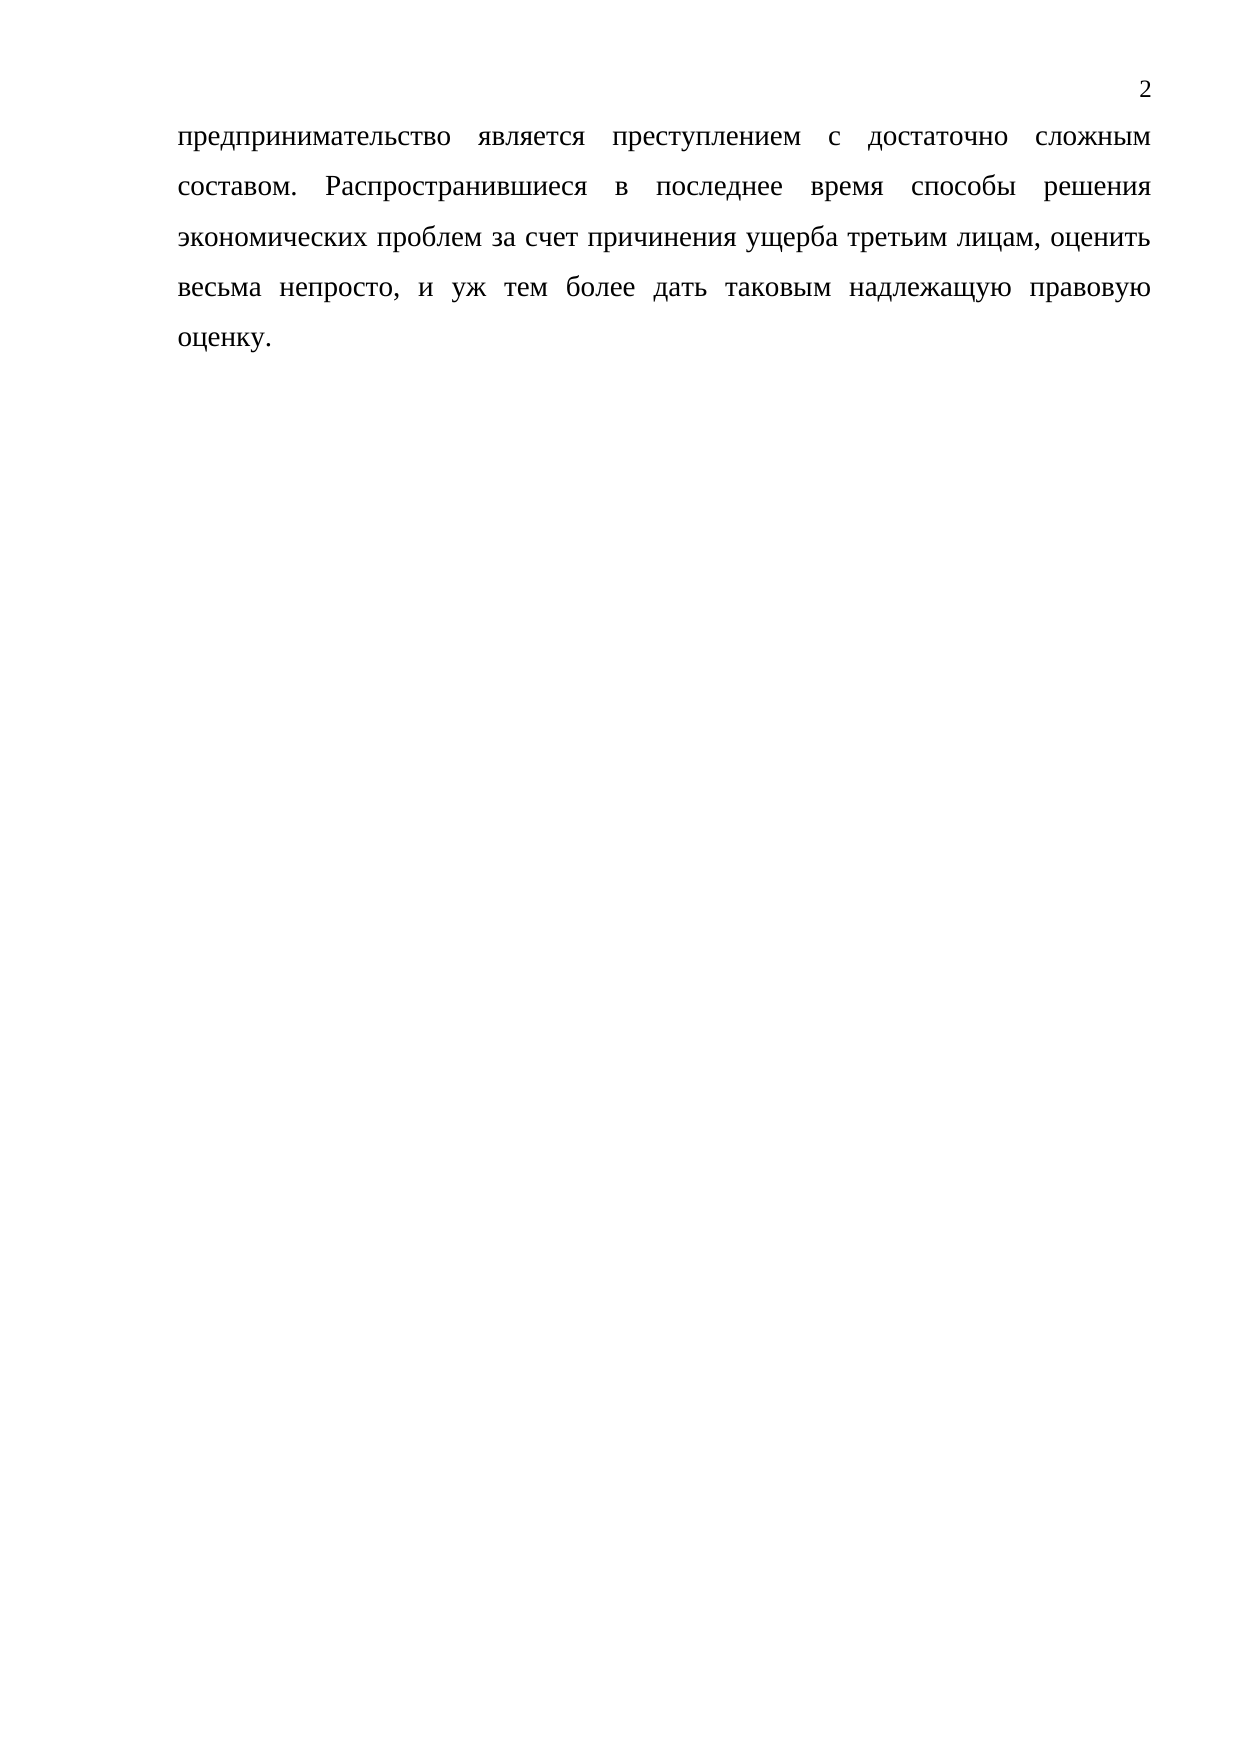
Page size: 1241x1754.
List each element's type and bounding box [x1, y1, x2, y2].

text [177, 118, 1152, 353]
